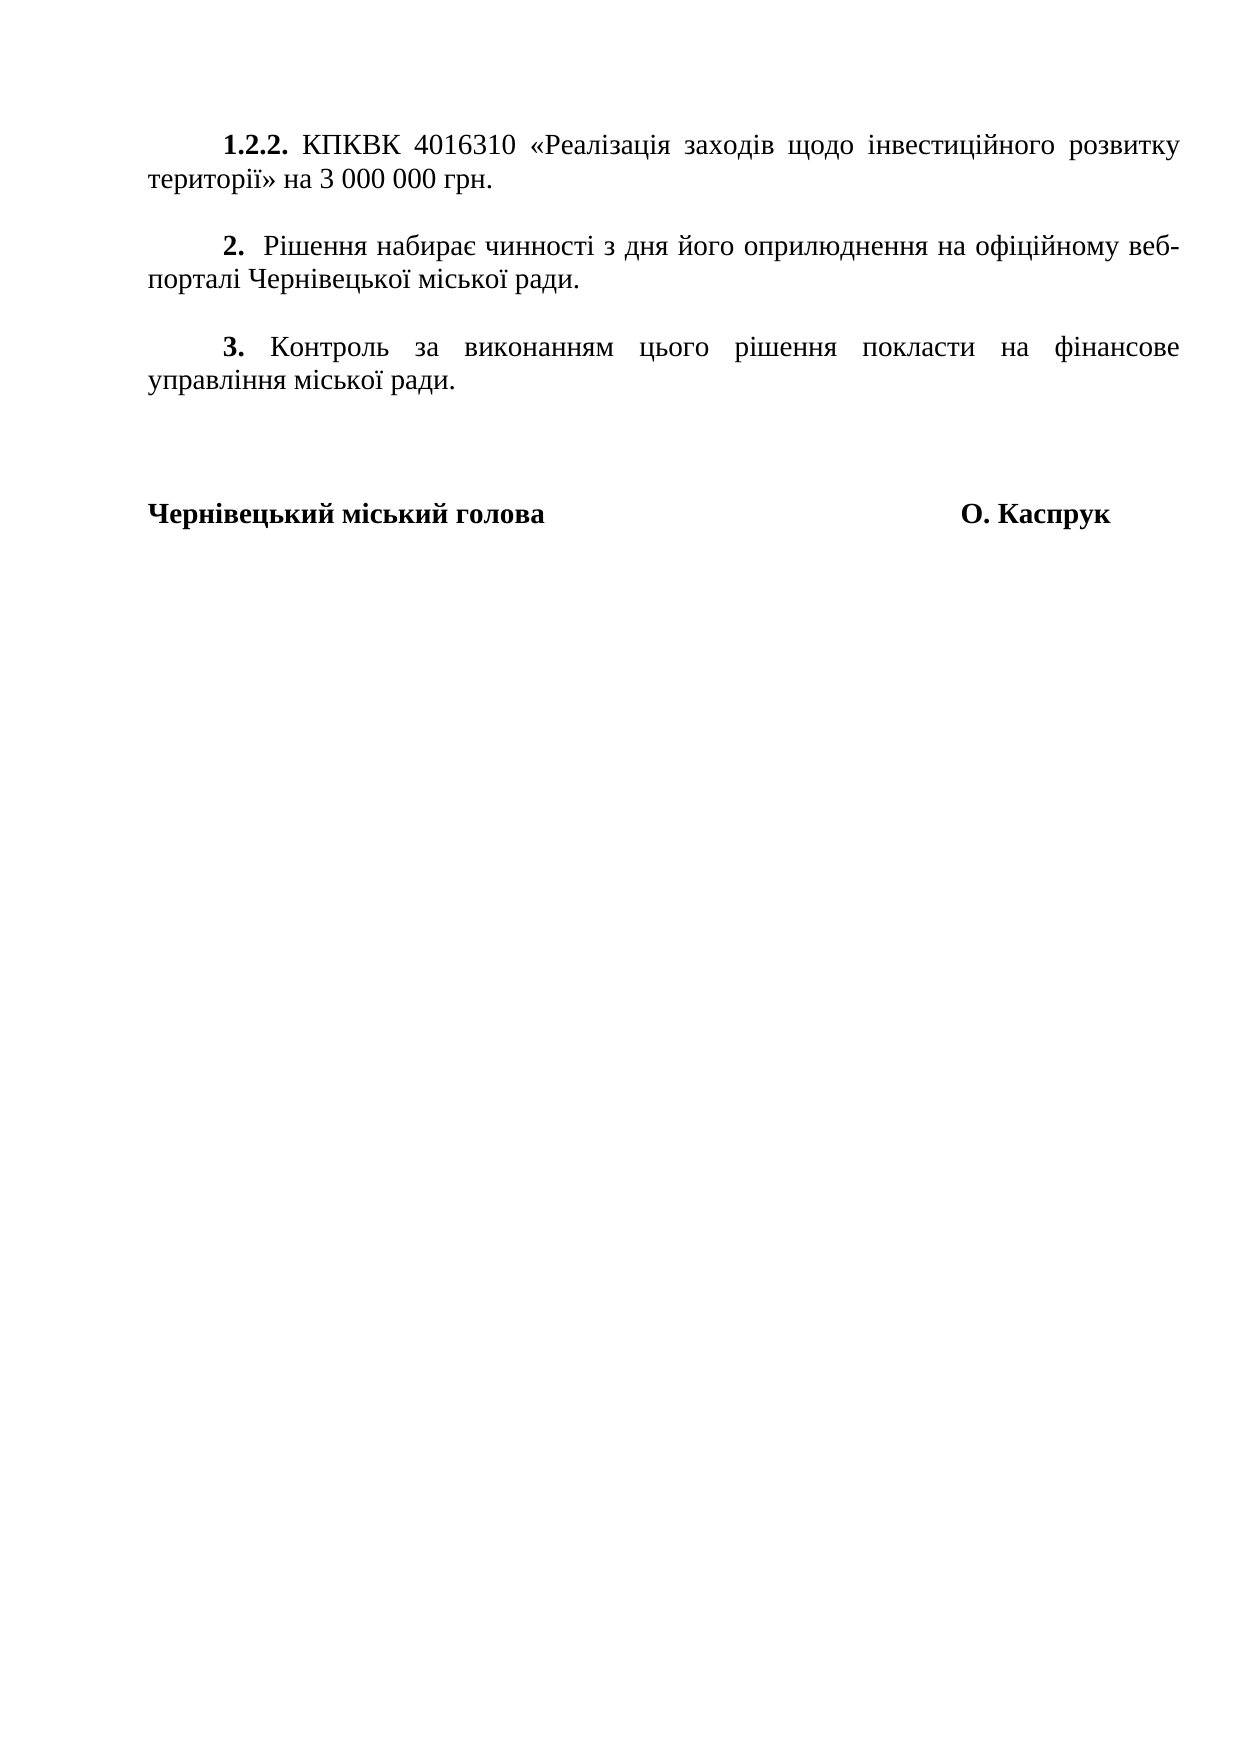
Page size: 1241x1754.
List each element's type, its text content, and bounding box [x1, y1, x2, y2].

text 3. Контроль за виконанням цього рішення покласти на фінансове управління міської ради. [148, 329, 1181, 396]
text 1.2.2. КПКВК 4016310 «Реалізація заходів щодо інвестиційного розвитку території» на 3 000 000 грн. [148, 127, 1181, 194]
text 2. Рішення набирає чинності з дня його на офіційному веб-порталі Чернівецької міської ради. [148, 228, 1181, 295]
subtitle Чернівецький міський голова О. Каспрук [148, 496, 1181, 530]
